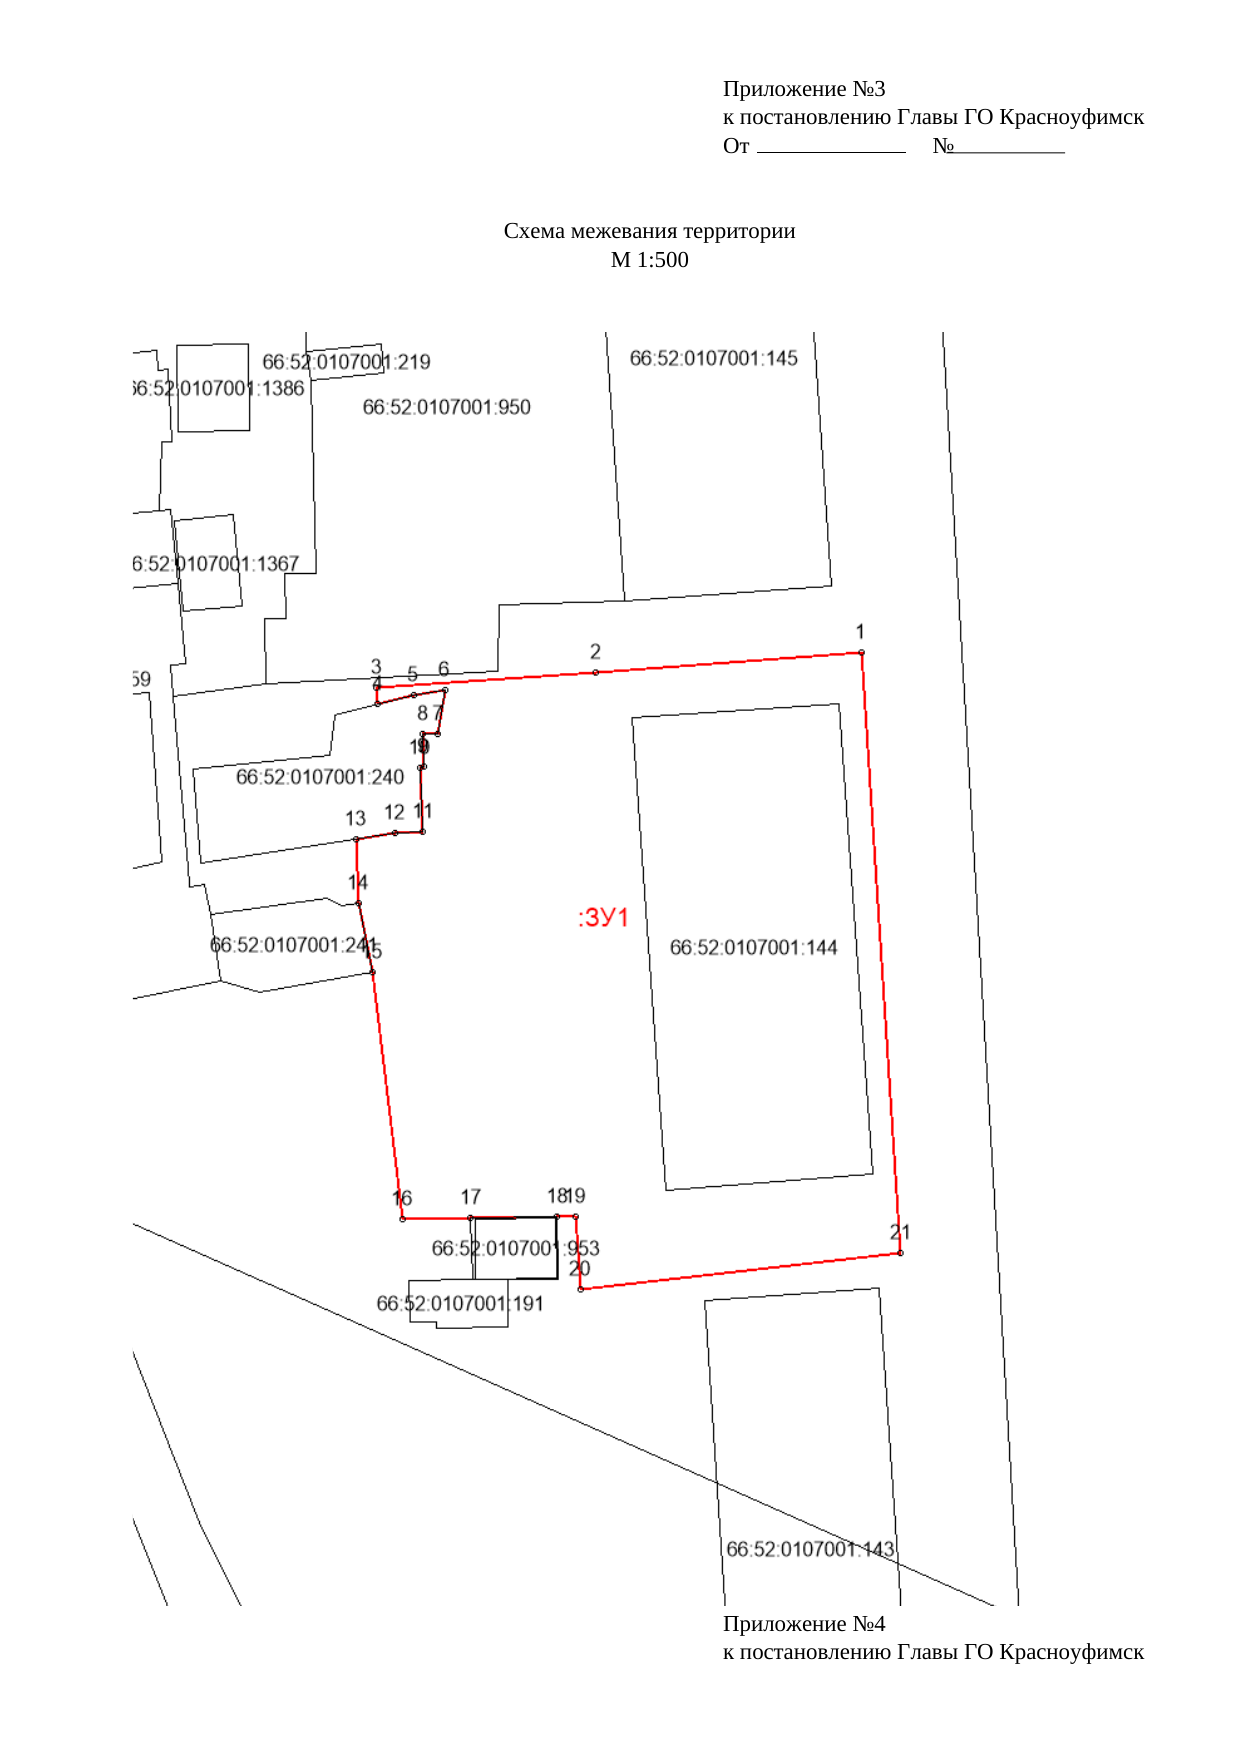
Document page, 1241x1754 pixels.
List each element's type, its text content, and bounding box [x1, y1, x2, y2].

text М 1:500 [133, 246, 1167, 272]
text Приложение №3 [723, 75, 1167, 101]
text От № [723, 132, 1167, 158]
picture [132, 332, 1185, 1606]
text Приложение №4 [723, 1606, 1167, 1636]
text к постановлению Главы ГО Красноуфимск [723, 1638, 1167, 1664]
text Схема межевания территории [133, 217, 1167, 243]
text к постановлению Главы ГО Красноуфимск [723, 103, 1167, 130]
